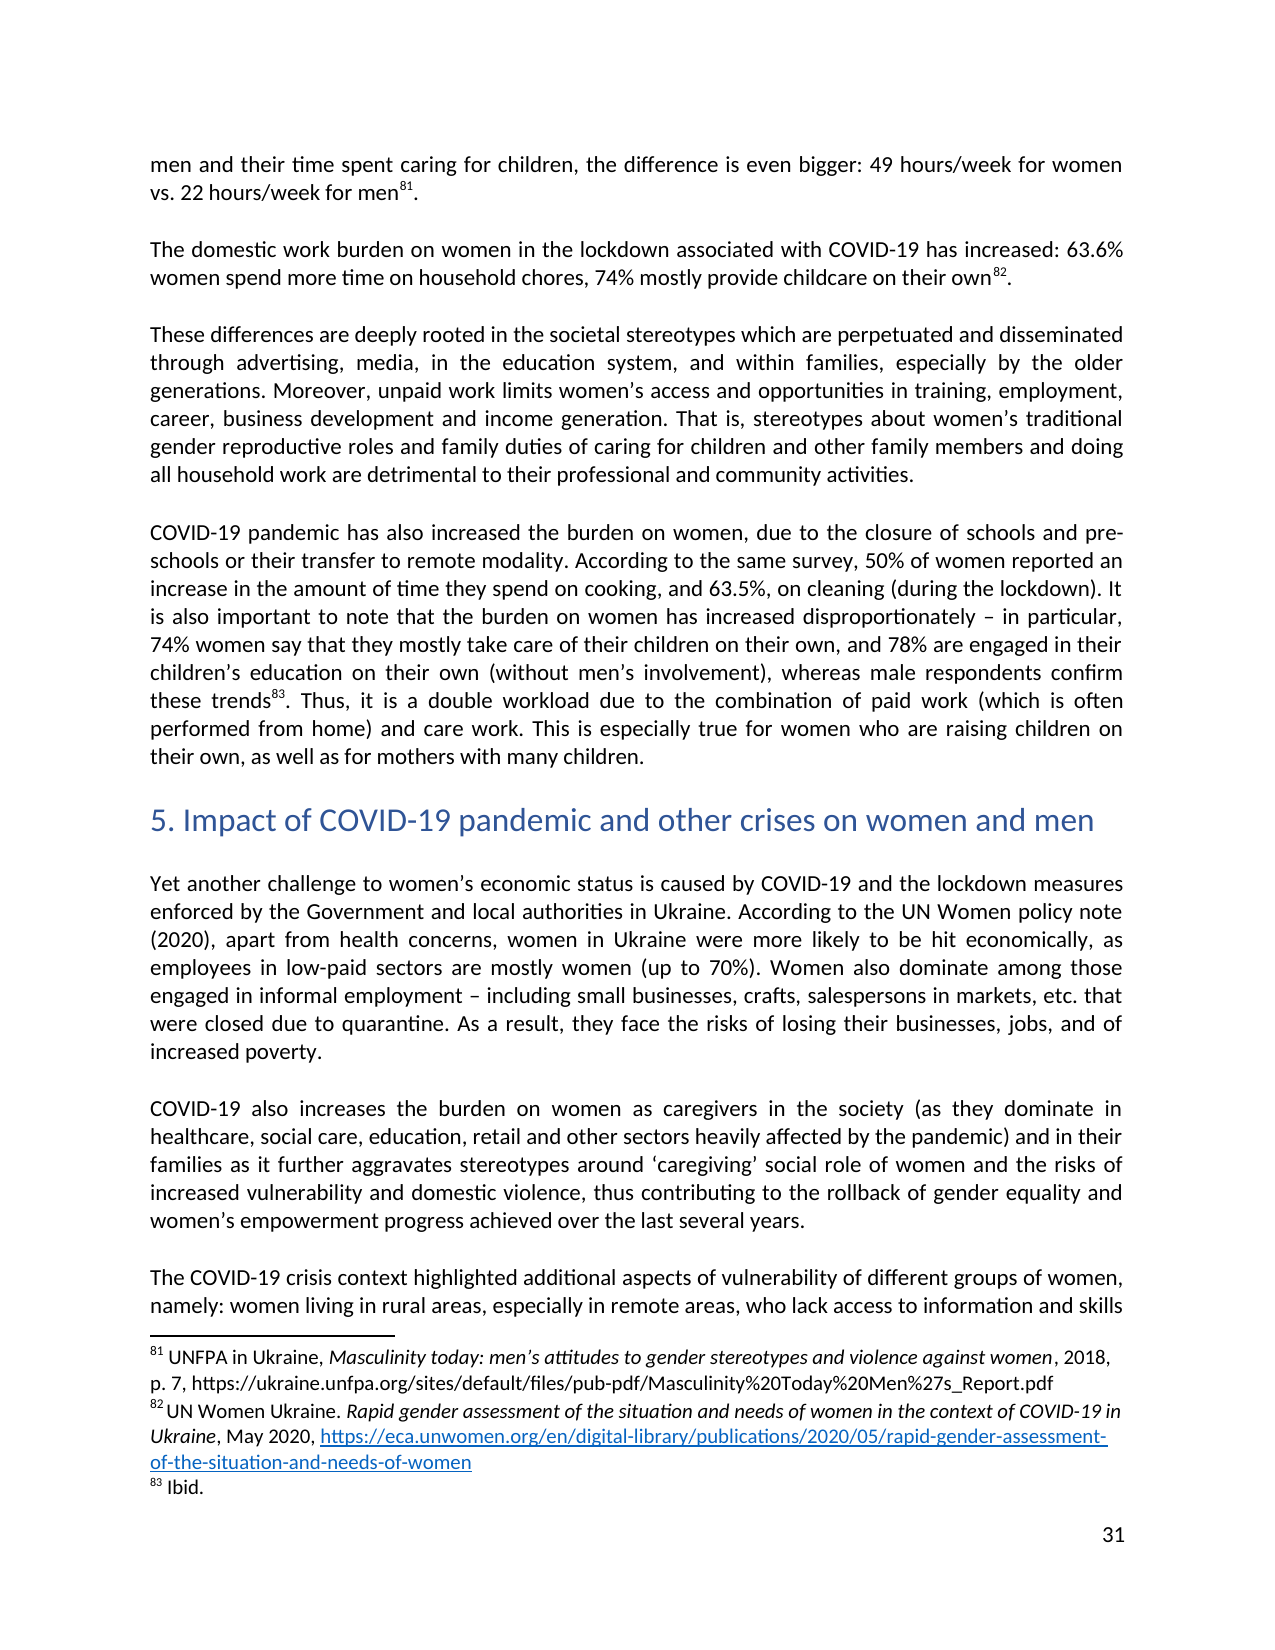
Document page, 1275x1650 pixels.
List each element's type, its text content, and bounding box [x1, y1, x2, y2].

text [150, 1263, 1125, 1319]
text COVID-19 pandemic has also increased the burden on women, due to the closure of schools and pre-schools or their transfer to remote modality. According to the same survey, 50% of women reported an increase in the amount of time they spend on cooking, and 63.5%, on cleaning (during the lockdown). It is also important to note that the burden on women has increased disproportionately – in particular, 74% women say that they mostly take care of their children on their own, and 78% are engaged in their children’s education on their own (without men’s involvement), whereas male respondents confirm these trends. Thus, it is a double workload due to the combination of paid work (which is often performed from home) and care work. This is especially true for women who are raising children on their own, as well as for mothers with many children. [150, 518, 1125, 770]
text The domestic work burden on women in the lockdown associated with COVID-19 has increased: 63.6% women spend more time on household chores, 74% mostly provide childcare on their own. [150, 235, 1125, 291]
subtitle 5. Impact of COVID-19 pandemic and other crises on women and men [150, 799, 1125, 840]
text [150, 150, 1125, 206]
text COVID-19 also increases the burden on women as caregivers in the society (as they dominate in healthcare, social care, education, retail and other sectors heavily affected by the pandemic) and in their families as it further aggravates stereotypes around ‘caregiving’ social role of women and the risks of increased vulnerability and domestic violence, thus contributing to the rollback of gender equality and women’s empowerment progress achieved over the last several years. [150, 1094, 1125, 1234]
text These differences are deeply rooted in the societal stereotypes which are perpetuated and disseminated through advertising, media, in the education system, and within families, especially by the older generations. Moreover, unpaid work limits women’s access and opportunities in training, employment, career, business development and income generation. That is, stereotypes about women’s traditional gender reproductive roles and family duties of caring for children and other family members and doing all household work are detrimental to their professional and community activities. [150, 320, 1125, 488]
text Yet another challenge to women’s economic status is caused by COVID-19 and the lockdown measures enforced by the Government and local authorities in Ukraine. According to the UN Women policy note (2020), apart from health concerns, women in Ukraine were more likely to be hit economically, as employees in low-paid sectors are mostly women (up to 70%). Women also dominate among those engaged in informal employment – including small businesses, crafts, salespersons in markets, etc. that were closed due to quarantine. As a result, they face the risks of losing their businesses, jobs, and of increased poverty. [150, 869, 1125, 1065]
